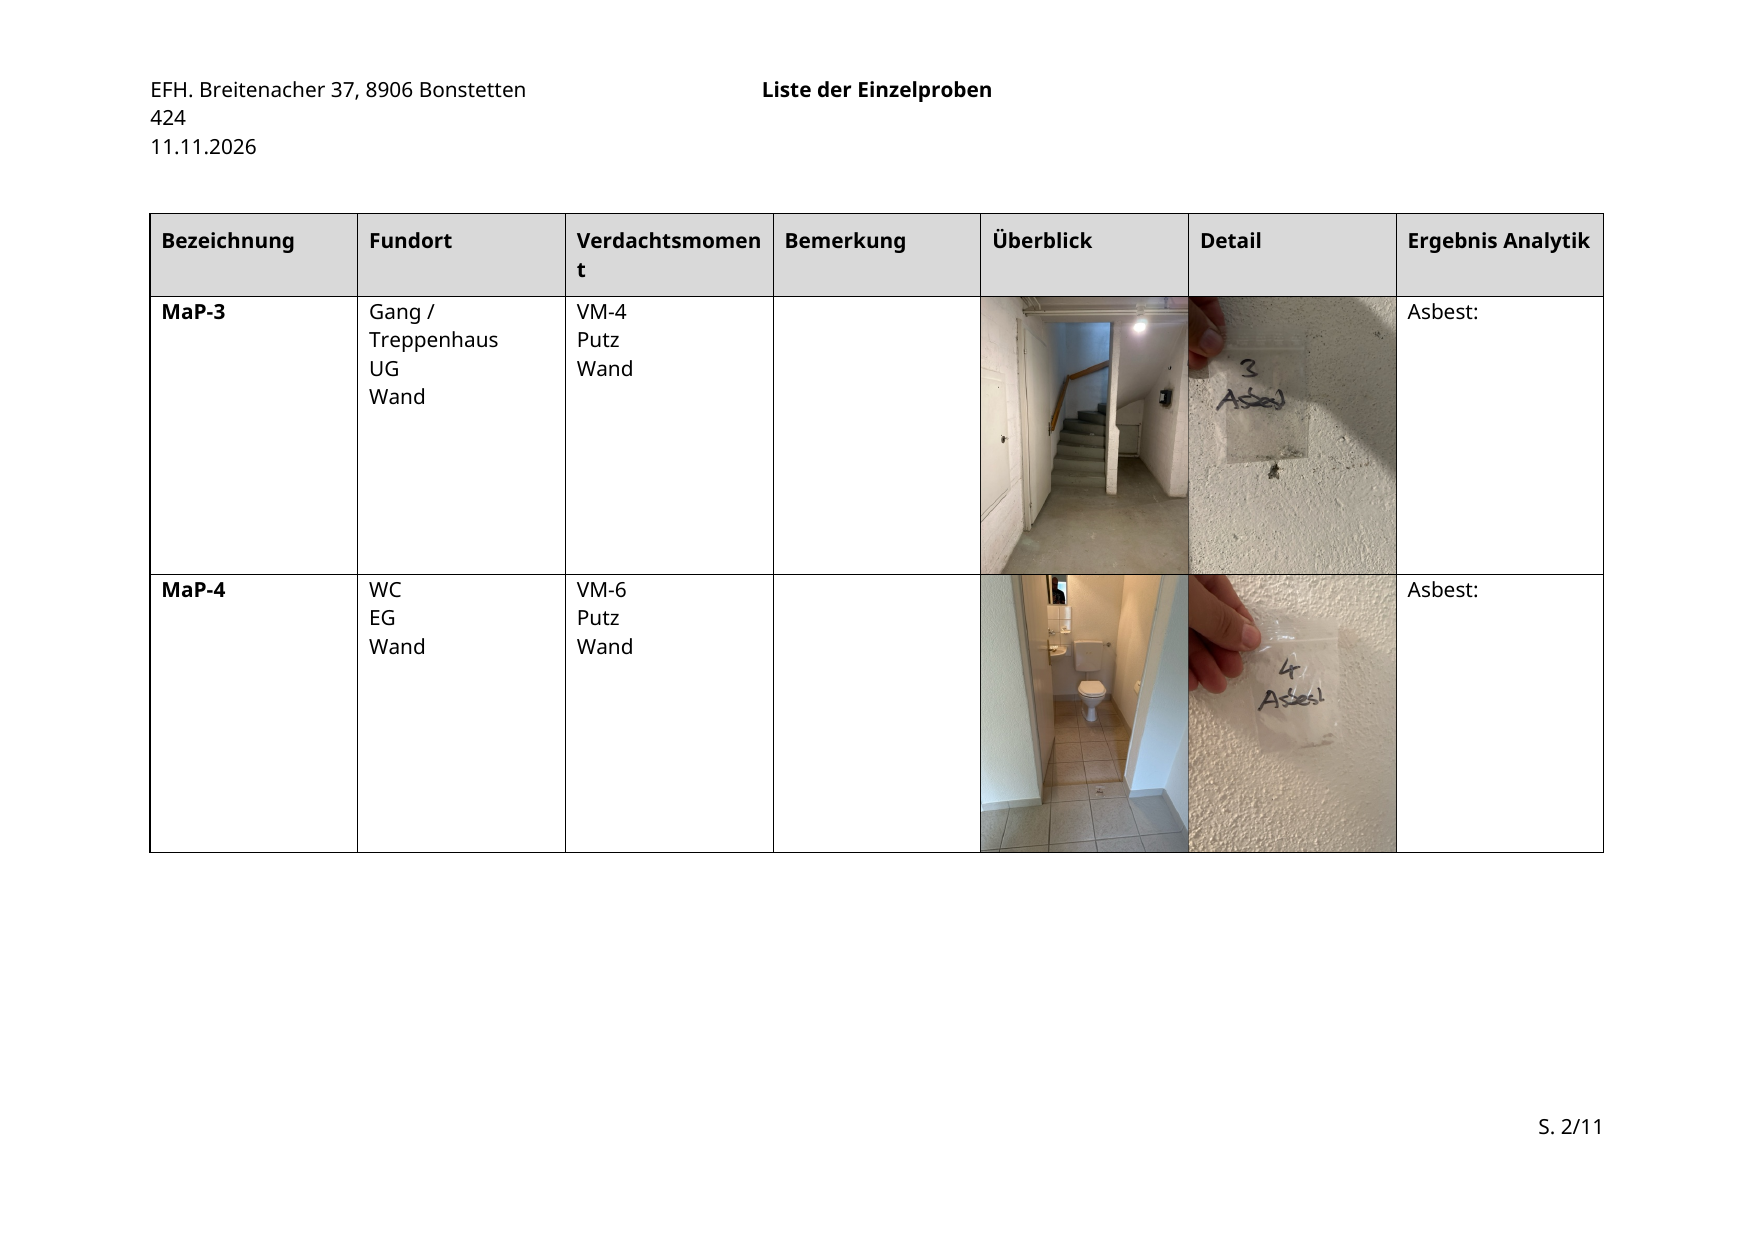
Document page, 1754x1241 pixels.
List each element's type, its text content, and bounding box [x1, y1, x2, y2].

table_header Überblick [981, 214, 1188, 296]
table_cell WC EG Wand [358, 575, 565, 852]
table_cell VM-6 Putz Wand [566, 575, 773, 852]
table_cell Asbest: [1397, 297, 1603, 574]
table_cell Asbest: [1397, 575, 1603, 852]
table_header Fundort [358, 214, 565, 296]
table_cell MaP-3 [151, 297, 357, 574]
picture [980, 297, 1397, 574]
table_cell [774, 575, 980, 852]
table_header Bemerkung [774, 214, 980, 296]
picture [980, 575, 1397, 852]
table_header Verdachtsmoment [566, 214, 773, 296]
table_header Ergebnis Analytik [1397, 214, 1603, 296]
table_cell [774, 297, 980, 574]
table_header Bezeichnung [151, 214, 357, 296]
table_header Detail [1189, 214, 1396, 296]
table_cell VM-4 Putz Wand [566, 297, 773, 574]
table_cell Gang / Treppenhaus UG Wand [358, 297, 565, 574]
table_cell MaP-4 [151, 575, 357, 852]
